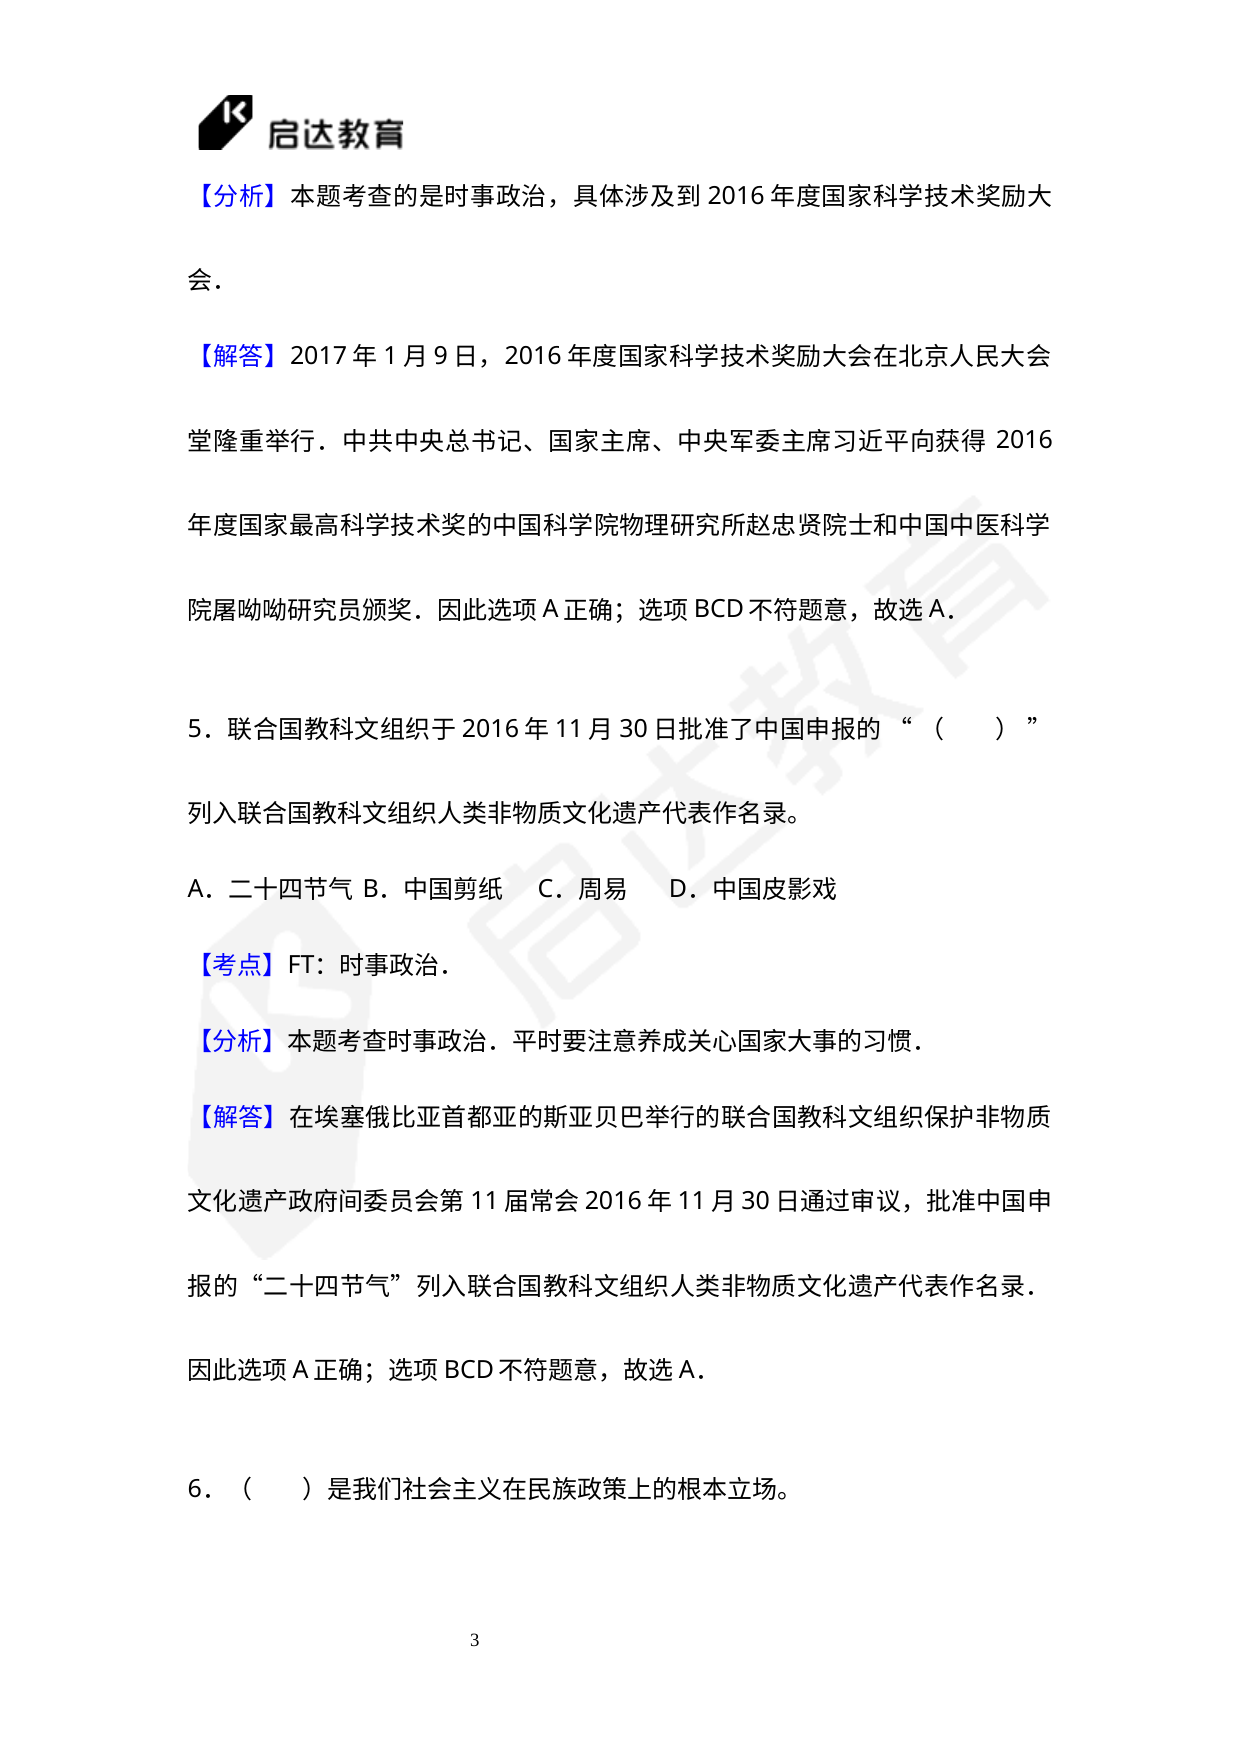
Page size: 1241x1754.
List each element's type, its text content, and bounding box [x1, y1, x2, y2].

text 【分析】本题考查的是时事政治，具体涉及到2016年度国家科学技术奖励大会． [187, 162, 1053, 311]
text 【解答】2017年1月9日，2016年度国家科学技术奖励大会在北京人民大会堂隆重举行．中共中央总书记、国家主席、中央军委主席习近平向获得2016年度国家最高科学技术奖的中国科学院物理研究所赵忠贤院士和中国中医科学院屠呦呦研究员颁奖．因此选项A正确；选项BCD不符题意，故选A． [187, 322, 1053, 641]
text 5．联合国教科文组织于2016年11月30日批准了中国申报的 “ （ ） ”列入联合国教科文组织人类非物质文化遗产代表作名录。 [187, 695, 1053, 844]
text 【解答】在埃塞俄比亚首都亚的斯亚贝巴举行的联合国教科文组织保护非物质文化遗产政府间委员会第11届常会2016年11月30日通过审议，批准中国申报的“二十四节气”列入联合国教科文组织人类非物质文化遗产代表作名录．因此选项A正确；选项BCD不符题意，故选A． [187, 1083, 1053, 1401]
picture [198, 95, 404, 150]
text 【分析】本题考查时事政治．平时要注意养成关心国家大事的习惯． [187, 1007, 1053, 1072]
text 6．（ ）是我们社会主义在民族政策上的根本立场。 [187, 1455, 1053, 1520]
text 【考点】FT：时事政治． [187, 931, 1053, 996]
text A．二十四节气 B．中国剪纸 C．周易 D．中国皮影戏 [187, 855, 1053, 920]
